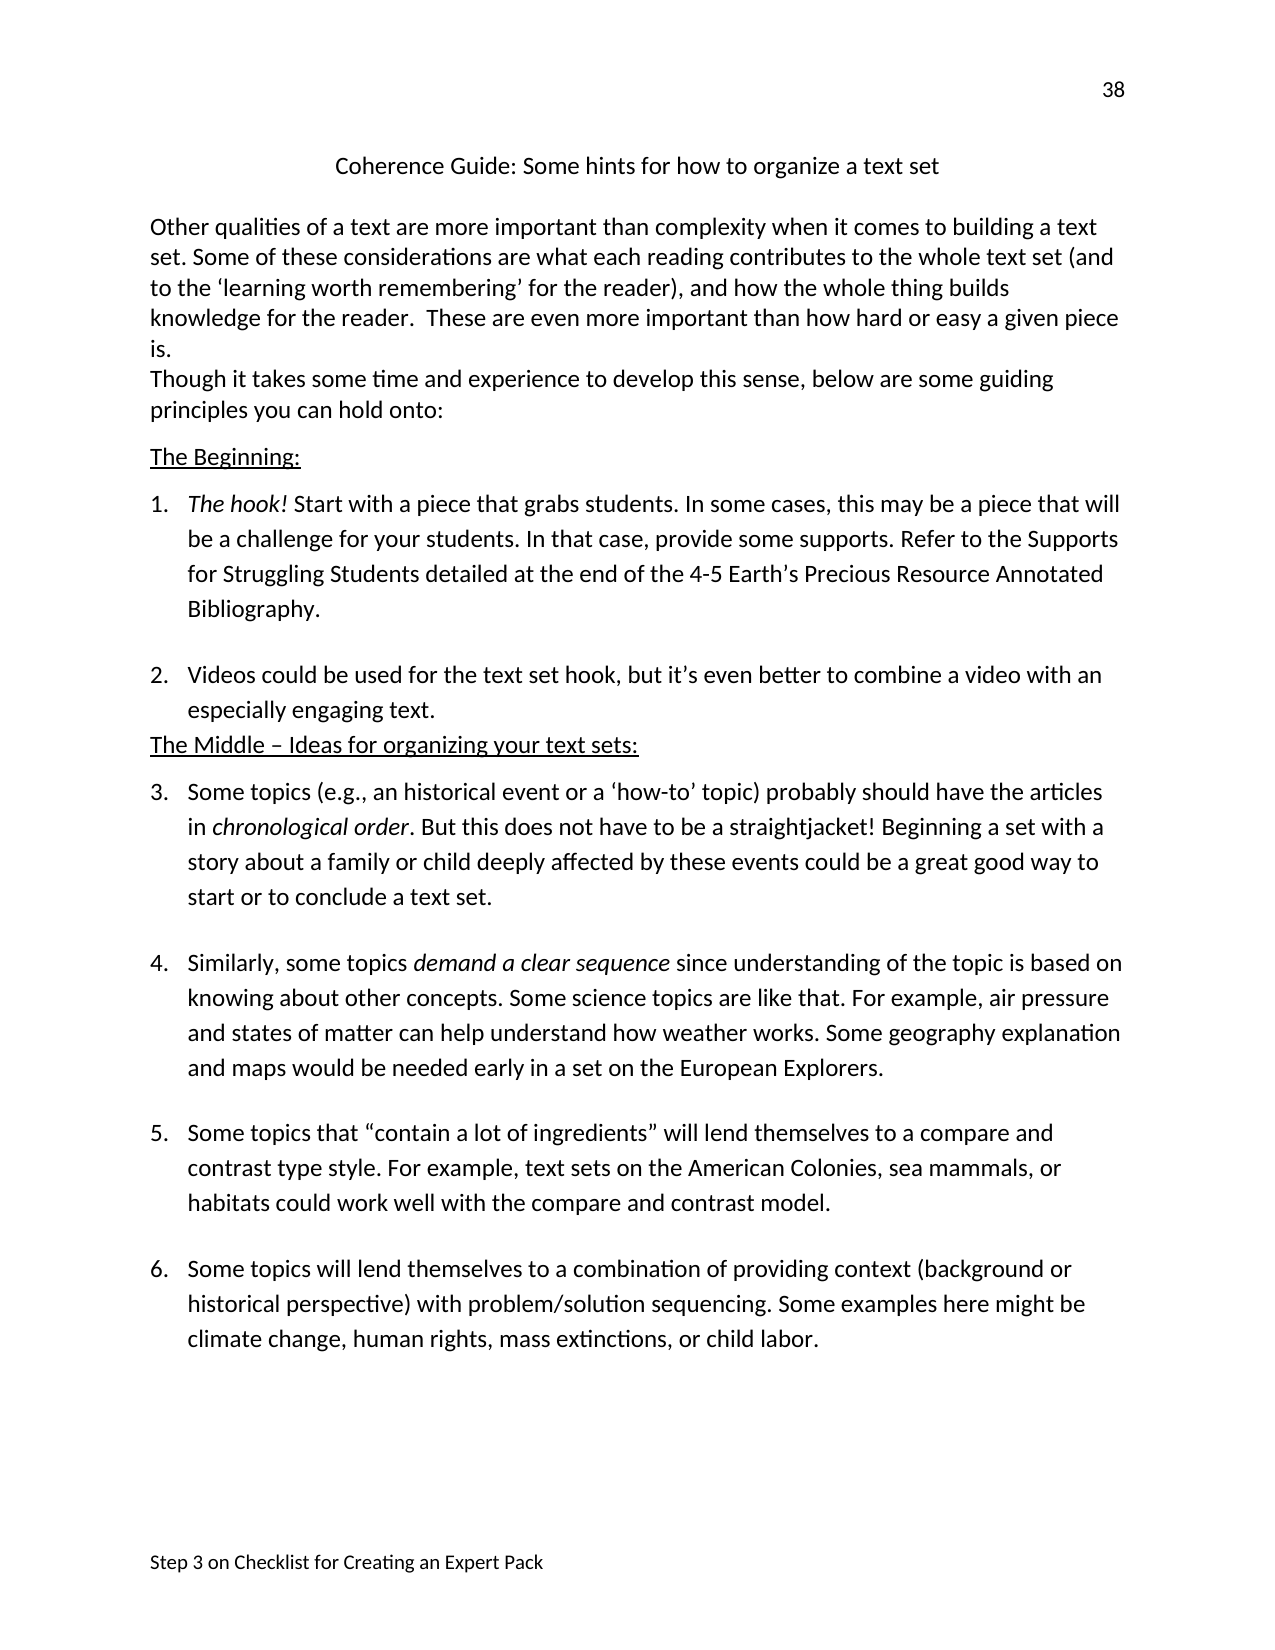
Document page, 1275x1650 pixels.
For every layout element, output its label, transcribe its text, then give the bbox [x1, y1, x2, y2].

list Some topics that “contain a lot of ingredients” will lend themselves to a compare and contrast type style. For example, text sets on the American Colonies, sea mammals, or habitats could work well with the compare and contrast model. [150, 1117, 1125, 1218]
list Videos could be used for the text set hook, but it’s even better to combine a video with an especially engaging text. [150, 659, 1125, 724]
text The Beginning: [150, 441, 1125, 472]
text Other qualities of a text are more important than complexity when it comes to building a text set. Some of these considerations are what each reading contributes to the whole text set (and to the ‘learning worth remembering’ for the reader), and how the whole thing builds knowledge for the reader. These are even more important than how hard or easy a given piece is. [150, 211, 1125, 364]
text Though it takes some time and experience to develop this sense, below are some guiding principles you can hold onto: [150, 364, 1125, 425]
list Some topics (e.g., an historical event or a ‘how-to’ topic) probably should have the articles in chronological order. But this does not have to be a straightjacket! Beginning a set with a story about a family or child deeply affected by these events could be a great good way to start or to conclude a text set. [150, 776, 1125, 912]
text Coherence Guide: Some hints for how to organize a text set [150, 150, 1125, 181]
text The Middle – Ideas for organizing your text sets: [150, 729, 1125, 759]
list Some topics will lend themselves to a combination of providing context (background or historical perspective) with problem/solution sequencing. Some examples here might be climate change, human rights, mass extinctions, or child labor. [150, 1253, 1125, 1353]
list Similarly, some topics demand a clear sequence since understanding of the topic is based on knowing about other concepts. Some science topics are like that. For example, air pressure and states of matter can help understand how weather works. Some geography explanation and maps would be needed early in a set on the European Explorers. [150, 947, 1125, 1082]
list The hook! Start with a piece that grabs students. In some cases, this may be a piece that will be a challenge for your students. In that case, provide some supports. Refer to the Supports for Struggling Students detailed at the end of the 4-5 Earth’s Precious Resource Annotated Bibliography. [150, 488, 1125, 624]
